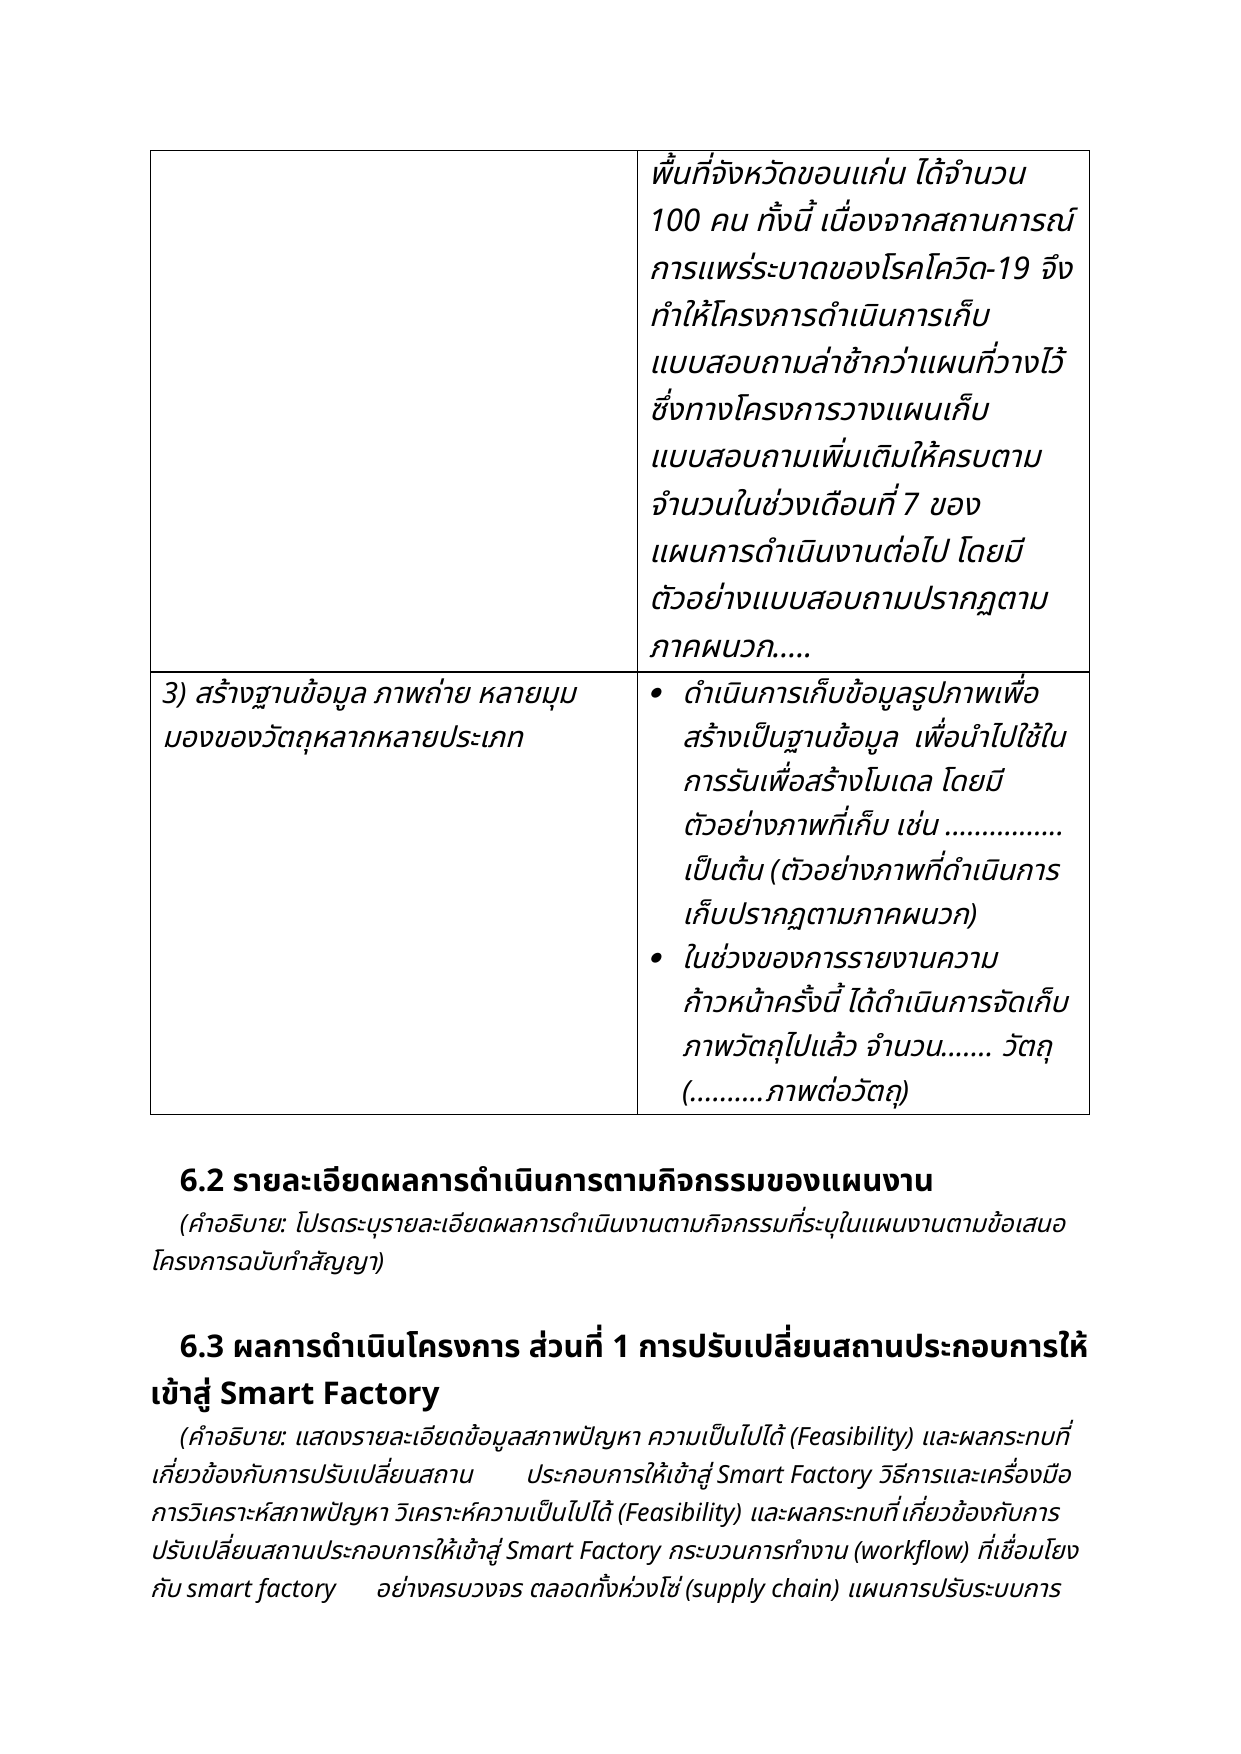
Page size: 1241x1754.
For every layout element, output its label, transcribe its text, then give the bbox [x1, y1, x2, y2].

text 6.2 รายละเอียดผลการดำเนินการตามกิจกรรมของแผนงาน [150, 1158, 1090, 1205]
text (คำอธิบาย: โปรดระบุรายละเอียดผลการดำเนินงานตามกิจกรรมที่ระบุในแผนงานตามข้อเสนอโครงการฉบับทำสัญญา) [150, 1205, 1090, 1281]
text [150, 1419, 1090, 1609]
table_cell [151, 151, 637, 671]
table_cell ดำเนินการเก็บข้อมูลรูปภาพเพื่อสร้างเป็นฐานข้อมูล เพื่อนำไปใช้ในการรันเพื่อสร้างโมเดล โดยมีตัวอย่างภาพที่เก็บ เช่น ................ เป็นต้น (ตัวอย่างภาพที่ดำเนินการเก็บปรากฏตามภาคผนวก) ในช่วงของการรายงานความก้าวหน้าครั้งนี้ ได้ดำเนินการจัดเก็บภาพวัตถุไปแล้ว จำนวน....... วัตถุ (..........ภาพต่อวัตถุ) [638, 673, 1089, 1114]
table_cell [638, 151, 1089, 671]
text 6.3 ผลการดำเนินโครงการ ส่วนที่ 1 การปรับเปลี่ยนสถานประกอบการให้เข้าสู่ Smart Factory [150, 1324, 1090, 1419]
table_cell 3) สร้างฐานข้อมูล ภาพถ่าย หลายมุมมองของวัตถุหลากหลายประเภท [151, 673, 637, 1114]
